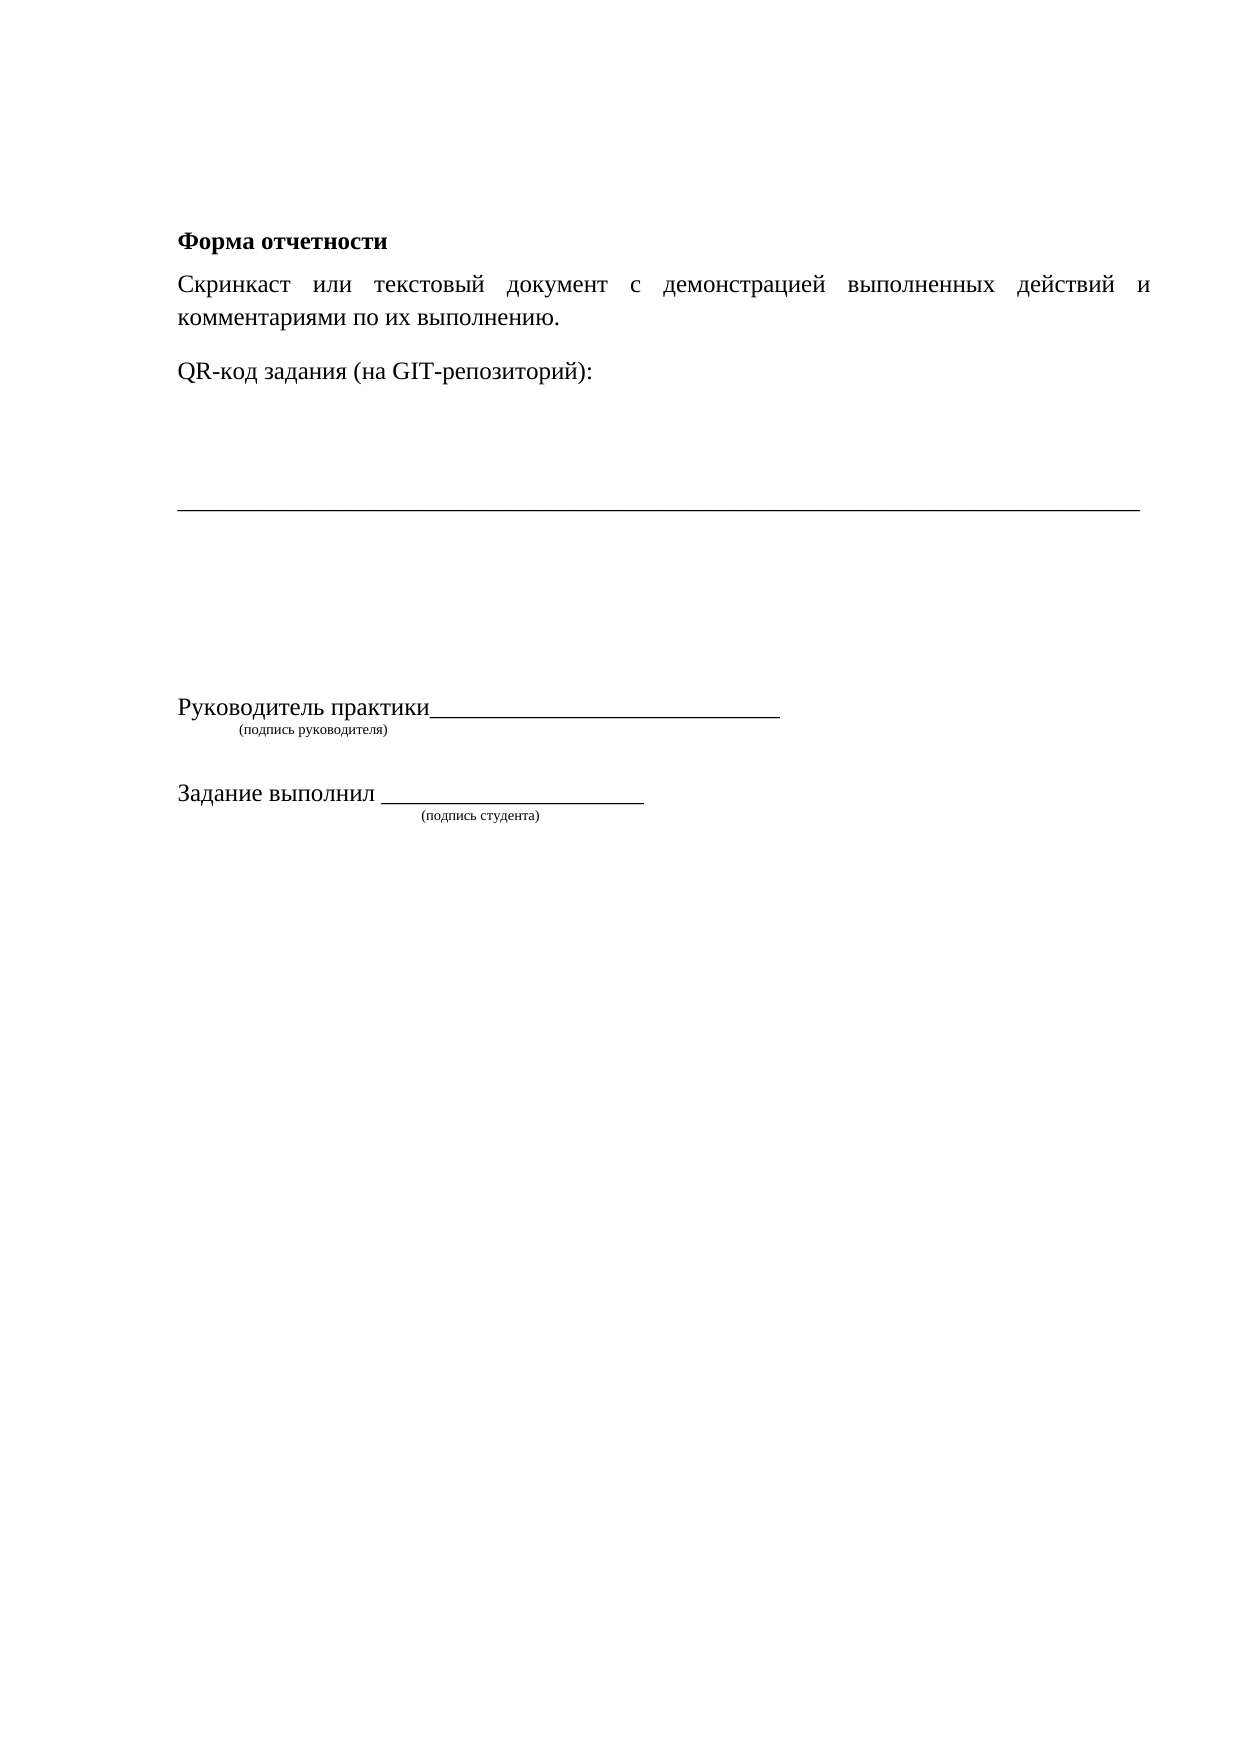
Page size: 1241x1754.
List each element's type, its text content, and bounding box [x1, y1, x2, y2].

text Форма отчетности [177, 226, 1152, 254]
text _____________________________________________________________________________ [177, 485, 1152, 514]
text (подпись руководителя) [177, 721, 1152, 749]
text (подпись студента) [177, 807, 1152, 836]
text Скринкаст или текстовый документ с демонстрацией выполненных действий и комментариями по их выполнению. [177, 269, 1152, 331]
text QR-код задания (на GIT-репозиторий): [177, 356, 1152, 384]
text Задание выполнил _____________________ [177, 778, 1152, 807]
text Руководитель практики____________________________ [177, 692, 1152, 721]
